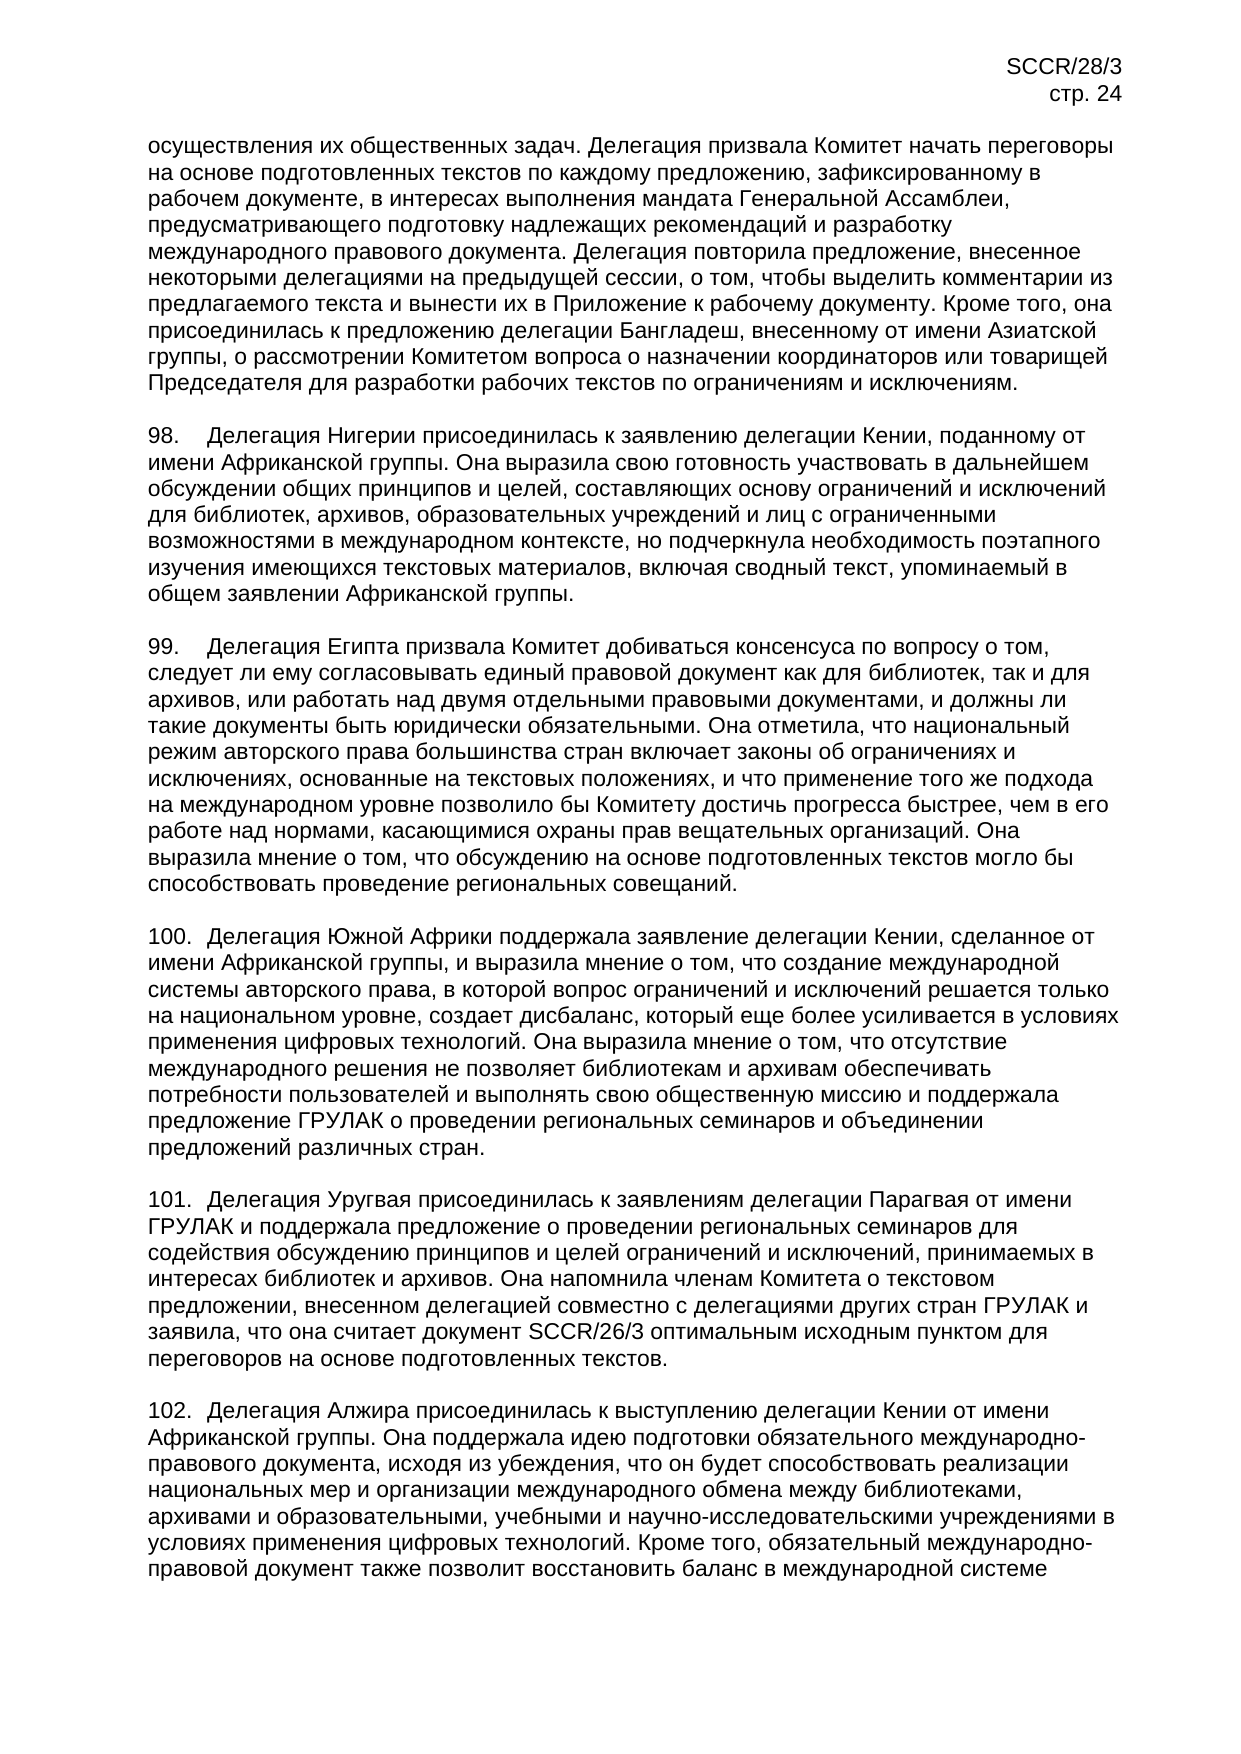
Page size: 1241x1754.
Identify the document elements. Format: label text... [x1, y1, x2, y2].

list Делегация Египта призвала Комитет добиваться консенсуса по вопросу о том, следует ли ему согласовывать единый правовой документ как для библиотек, так и для архивов, или работать над двумя отдельными правовыми документами, и должны ли такие документы быть юридически обязательными. Она отметила, что национальный режим авторского права большинства стран включает законы об ограничениях и исключениях, основанные на текстовых положениях, и что применение того же подхода на международном уровне позволило бы Комитету достичь прогресса быстрее, чем в его работе над нормами, касающимися охраны прав вещательных организаций. Она выразила мнение о том, что обсуждению на основе подготовленных текстов могло бы способствовать проведение региональных совещаний. [148, 633, 1122, 896]
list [148, 1397, 1122, 1582]
list Делегация Уругвая присоединилась к заявлениям делегации Парагвая от имени ГРУЛАК и поддержала предложение о проведении региональных семинаров для содействия обсуждению принципов и целей ограничений и исключений, принимаемых в интересах библиотек и архивов. Она напомнила членам Комитета о текстовом предложении, внесенном делегацией совместно с делегациями других стран ГРУЛАК и заявила, что она считает документ SCCR/26/3 оптимальным исходным пунктом для переговоров на основе подготовленных текстов. [148, 1186, 1122, 1371]
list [148, 132, 1122, 396]
list Делегация Южной Африки поддержала заявление делегации Кении, сделанное от имени Африканской группы, и выразила мнение о том, что создание международной системы авторского права, в которой вопрос ограничений и исключений решается только на национальном уровне, создает дисбаланс, который еще более усиливается в условиях применения цифровых технологий. Она выразила мнение о том, что отсутствие международного решения не позволяет библиотекам и архивам обеспечивать потребности пользователей и выполнять свою общественную миссию и поддержала предложение ГРУЛАК о проведении региональных семинаров и объединении предложений различных стран. [148, 923, 1122, 1160]
list Делегация Нигерии присоединилась к заявлению делегации Кении, поданному от имени Африканской группы. Она выразила свою готовность участвовать в дальнейшем обсуждении общих принципов и целей, составляющих основу ограничений и исключений для библиотек, архивов, образовательных учреждений и лиц с ограниченными возможностями в международном контексте, но подчеркнула необходимость поэтапного изучения имеющихся текстовых материалов, включая сводный текст, упоминаемый в общем заявлении Африканской группы. [148, 422, 1122, 607]
